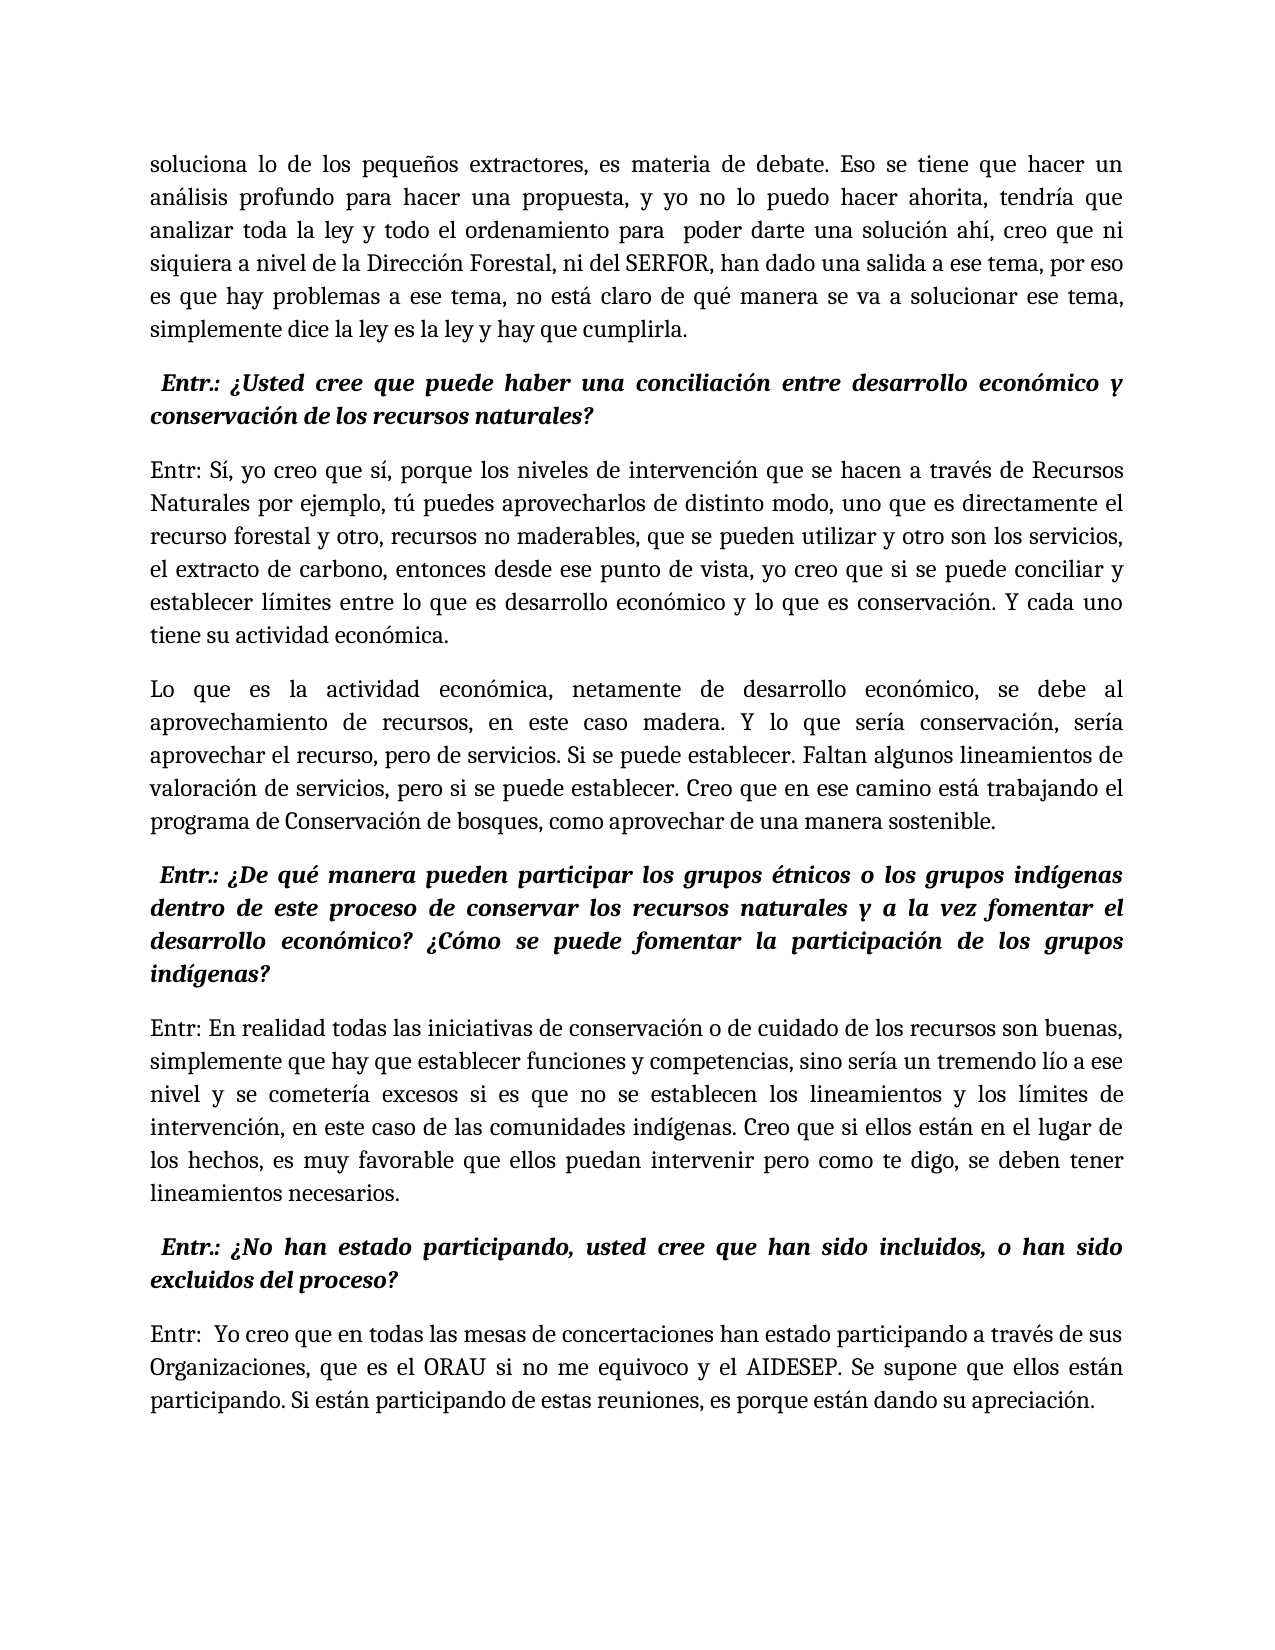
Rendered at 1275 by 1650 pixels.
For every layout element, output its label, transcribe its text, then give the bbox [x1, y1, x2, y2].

text Entr.: ¿No han estado participando, usted cree que han sido incluidos, o han sido excluidos del proceso? [150, 1233, 1125, 1294]
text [150, 150, 1125, 344]
text Entr.: ¿Usted cree que puede haber una conciliación entre desarrollo económico y conservación de los recursos naturales? [150, 369, 1125, 431]
text Entr: Yo creo que en todas las mesas de concertaciones han estado participando a través de sus Organizaciones, que es el ORAU si no me equivoco y el AIDESEP. Se supone que ellos están participando. Si están participando de estas reuniones, es porque están dando su apreciación. [150, 1319, 1125, 1414]
text Entr: Sí, yo creo que sí, porque los niveles de intervención que se hacen a través de Recursos Naturales por ejemplo, tú puedes aprovecharlos de distinto modo, uno que es directamente el recurso forestal y otro, recursos no maderables, que se pueden utilizar y otro son los servicios, el extracto de carbono, entonces desde ese punto de vista, yo creo que si se puede conciliar y establecer límites entre lo que es desarrollo económico y lo que es conservación. Y cada uno tiene su actividad económica. [150, 456, 1125, 650]
text Entr: En realidad todas las iniciativas de conservación o de cuidado de los recursos son buenas, simplemente que hay que establecer funciones y competencias, sino sería un tremendo lío a ese nivel y se cometería excesos si es que no se establecen los lineamientos y los límites de intervención, en este caso de las comunidades indígenas. Creo que si ellos están en el lugar de los hechos, es muy favorable que ellos puedan intervenir pero como te digo, se deben tener lineamientos necesarios. [150, 1014, 1125, 1207]
text Entr.: ¿De qué manera pueden participar los grupos étnicos o los grupos indígenas dentro de este proceso de conservar los recursos naturales y a la vez fomentar el desarrollo económico? ¿Cómo se puede fomentar la participación de los grupos indígenas? [150, 861, 1125, 988]
text Lo que es la actividad económica, netamente de desarrollo económico, se debe al aprovechamiento de recursos, en este caso madera. Y lo que sería conservación, sería aprovechar el recurso, pero de servicios. Si se puede establecer. Faltan algunos lineamientos de valoración de servicios, pero si se puede establecer. Creo que en ese camino está trabajando el programa de Conservación de bosques, como aprovechar de una manera sostenible. [150, 675, 1125, 836]
